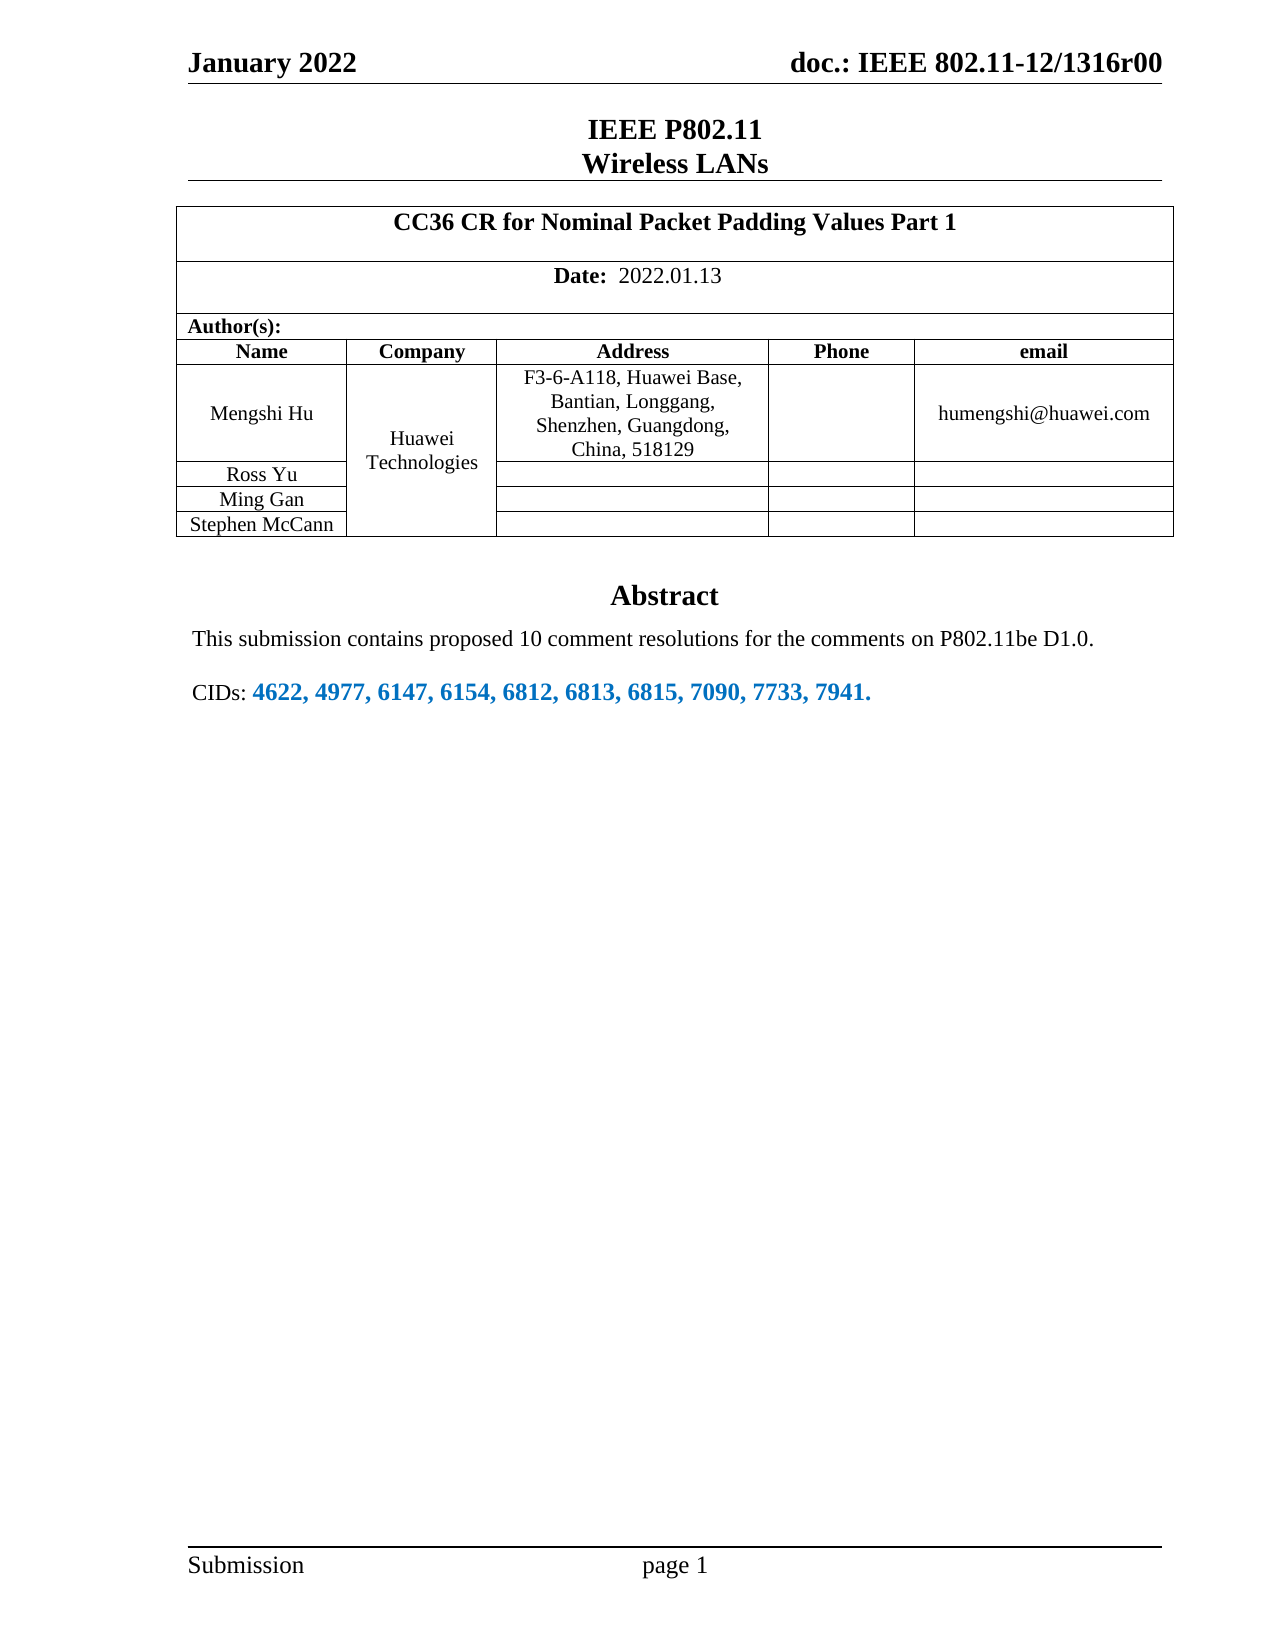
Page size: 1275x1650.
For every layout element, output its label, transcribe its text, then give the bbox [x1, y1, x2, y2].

table_cell humengshi@huawei.com [915, 365, 1173, 461]
table_cell [769, 487, 914, 511]
table_cell [915, 512, 1173, 536]
table_cell [769, 365, 914, 461]
table_cell [497, 462, 768, 486]
table_cell [915, 462, 1173, 486]
table_header CC36 CR for Nominal Packet Padding Values Part 1 [177, 207, 1173, 261]
table_cell [769, 462, 914, 486]
table_cell email [915, 340, 1173, 363]
table_cell Author(s): [177, 314, 1173, 338]
table_cell F3-6-A118, Huawei Base, Bantian, Longgang, Shenzhen, Guangdong, China, 518129 [497, 365, 768, 461]
table_cell Mengshi Hu [177, 365, 346, 461]
table_cell [497, 512, 768, 536]
table_cell Phone [769, 340, 914, 363]
table_cell Name [177, 340, 346, 363]
table_cell [497, 487, 768, 511]
table_cell Ming Gan [177, 487, 346, 511]
table_cell Company [347, 340, 496, 363]
text IEEE P802.11 Wireless LANs [187, 112, 1162, 181]
table_cell Ross Yu [177, 462, 346, 486]
table_cell Date: 2022.01.13 [177, 262, 1173, 313]
table_cell Huawei Technologies [347, 365, 496, 536]
table_cell [915, 487, 1173, 511]
table_cell Stephen McCann [177, 512, 346, 536]
table_cell Address [497, 340, 768, 363]
table_cell [769, 512, 914, 536]
